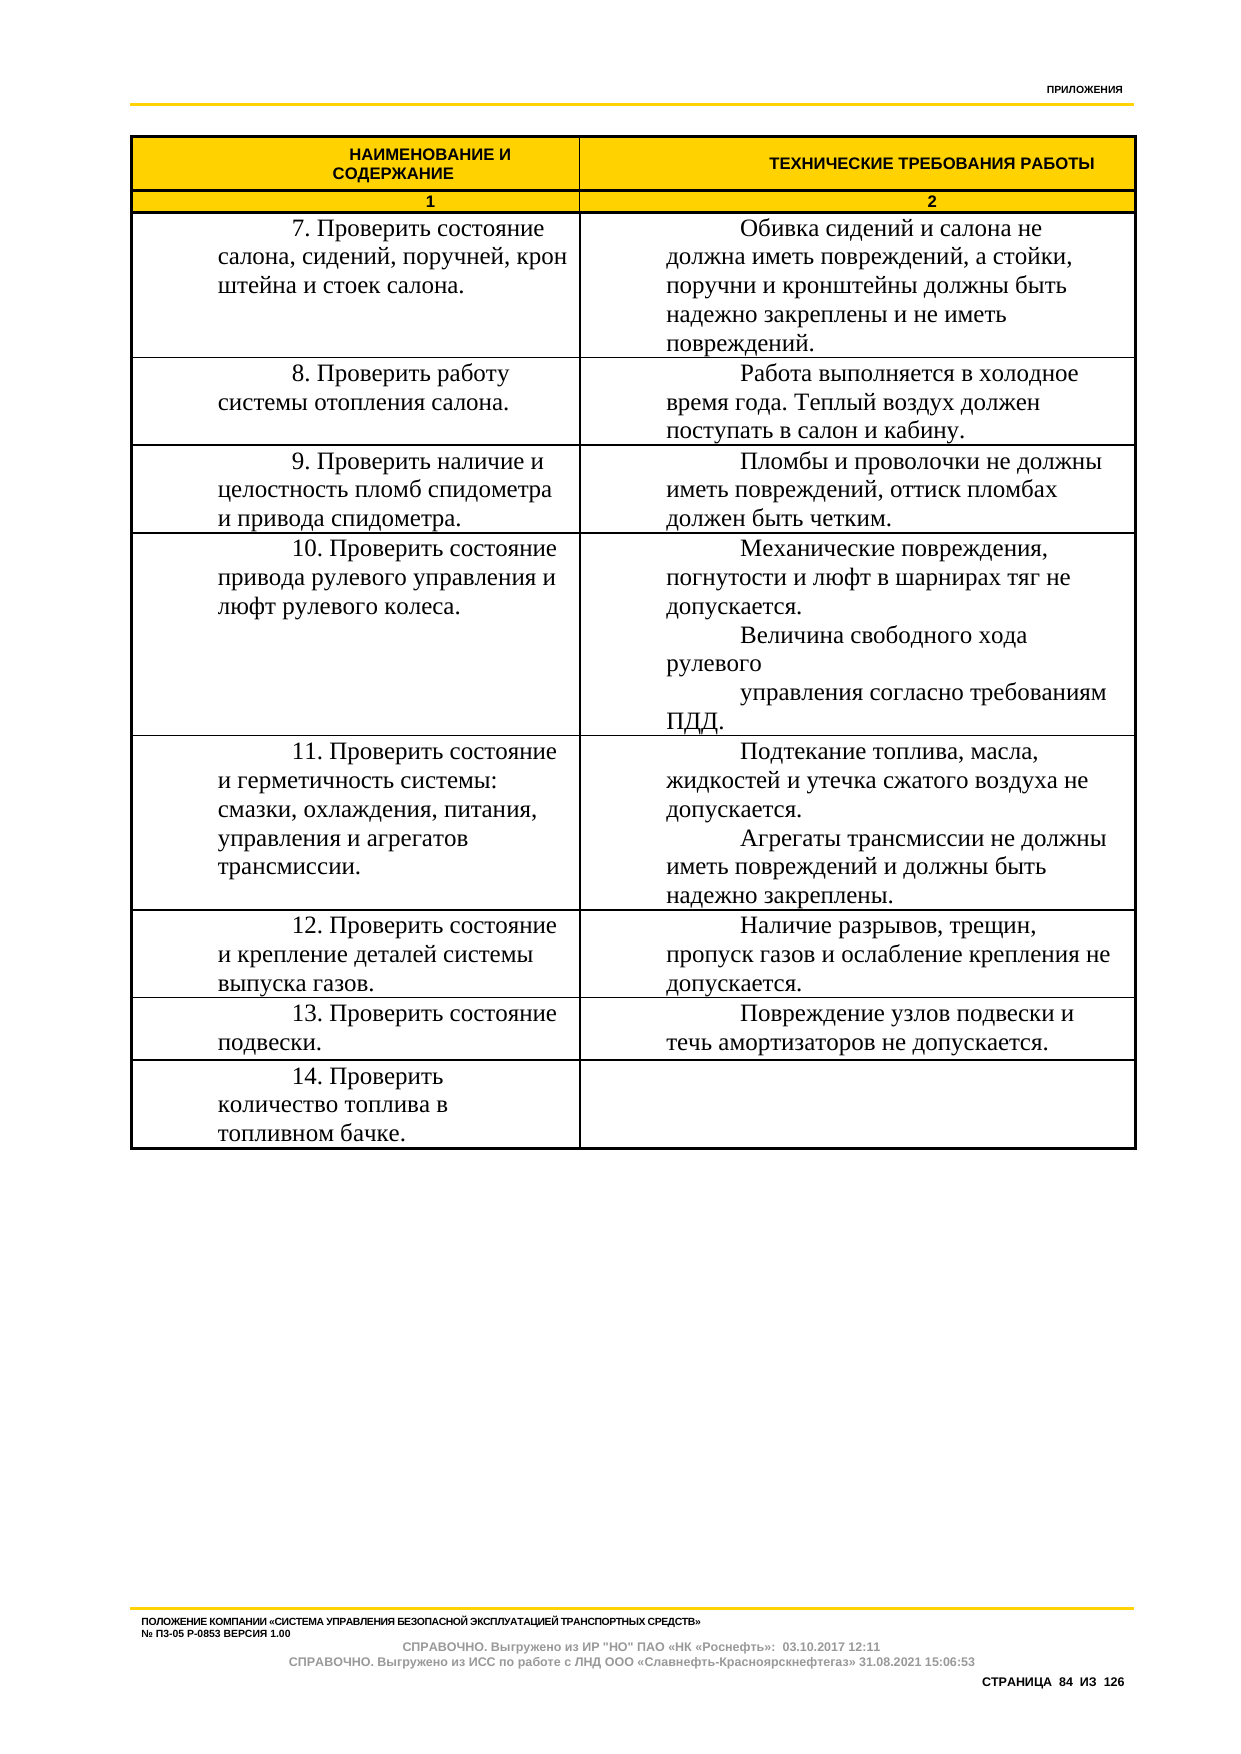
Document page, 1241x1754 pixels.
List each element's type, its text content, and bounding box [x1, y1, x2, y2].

table_cell Механические повреждения, погнутости и люфт в шарнирах тяг не допускается. Величина свободного хода рулевого управления согласно требованиям ПДД. [581, 534, 1134, 735]
table_cell Повреждение узлов подвески и течь амортизаторов не допускается. [581, 998, 1134, 1059]
table_cell 9. Проверить наличие и целостность пломб спидометра и привода спидометра. [133, 446, 579, 532]
table_cell Обивка сидений и салона не должна иметь повреждений, а стойки, поручни и кронштейны должны быть надежно закреплены и не иметь повреждений. [581, 214, 1134, 356]
table_header ТЕХНИЧЕСКИЕ ТРЕБОВАНИЯ РАБОТЫ [580, 138, 1134, 189]
table_cell Пломбы и проволочки не должны иметь повреждений, оттиск пломбах должен быть четким. [581, 446, 1134, 532]
table_cell Подтекание топлива, масла, жидкостей и утечка сжатого воздуха не допускается. Агрегаты трансмиссии не должны иметь повреждений и должны быть надежно закреплены. [581, 736, 1134, 909]
table_cell 11. Проверить состояние и герметичность системы: смазки, охлаждения, питания, управления и агрегатов трансмиссии. [133, 736, 579, 909]
table_cell 13. Проверить состояние подвески. [133, 998, 579, 1059]
table_cell 2 [580, 192, 1134, 211]
table_cell 12. Проверить состояние и крепление деталей системы выпуска газов. [133, 911, 579, 997]
table_cell Работа выполняется в холодное время года. Теплый воздух должен поступать в салон и кабину. [581, 358, 1134, 444]
table_cell 7. Проверить состояние салона, сидений, поручней, крон штейна и стоек салона. [133, 214, 579, 356]
table_cell [581, 1061, 1134, 1147]
table_cell 8. Проверить работу системы отопления салона. [133, 358, 579, 444]
table_cell 10. Проверить состояние привода рулевого управления и люфт рулевого колеса. [133, 534, 579, 735]
table_cell 14. Проверить количество топлива в топливном бачке. [133, 1061, 579, 1147]
table_cell Наличие разрывов, трещин, пропуск газов и ослабление крепления не допускается. [581, 911, 1134, 997]
table_header НАИМЕНОВАНИЕ И СОДЕРЖАНИЕ [133, 138, 579, 189]
table_cell 1 [133, 192, 579, 211]
